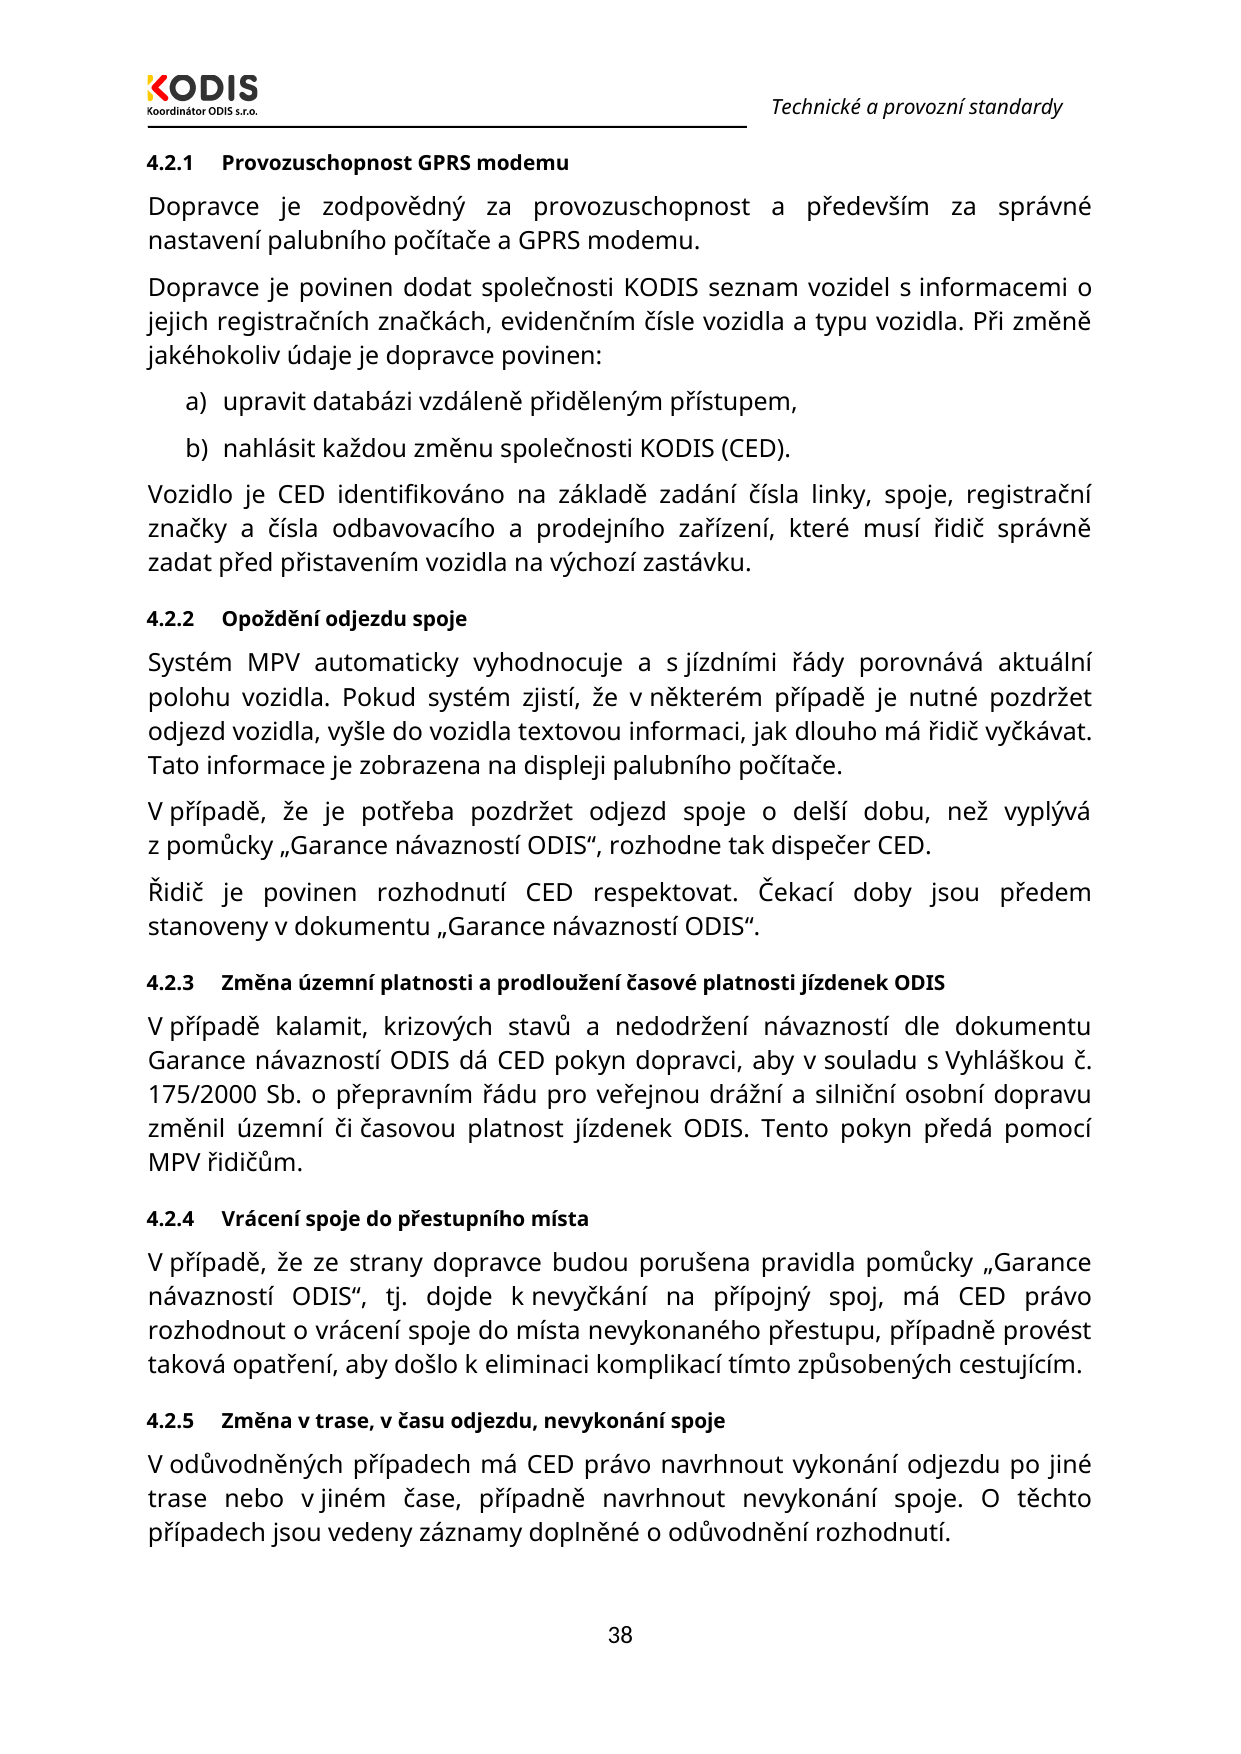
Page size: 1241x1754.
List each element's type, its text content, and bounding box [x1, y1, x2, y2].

text Vozidlo je CED identifikováno na základě zadání čísla linky, spoje, registrační značky a čísla odbavovacího a prodejního zařízení, které musí řidič správně zadat před přistavením vozidla na výchozí zastávku. [148, 477, 1093, 579]
text V případě, že ze strany dopravce budou porušena pravidla pomůcky „Garance návazností ODIS“, tj. dojde k nevyčkání na přípojný spoj, má CED právo rozhodnout o vrácení spoje do místa nevykonaného přestupu, případně provést taková opatření, aby došlo k eliminaci komplikací tímto způsobených cestujícím. [148, 1245, 1093, 1381]
text Dopravce je zodpovědný za provozuschopnost a především za správné nastavení palubního počítače a GPRS modemu. [148, 188, 1093, 257]
text Řidič je povinen rozhodnutí CED respektovat. Čekací doby jsou předem stanoveny v dokumentu „Garance návazností ODIS“. [148, 874, 1093, 943]
subtitle Provozuschopnost GPRS modemu [146, 148, 1093, 176]
text V odůvodněných případech má CED právo navrhnout vykonání odjezdu po jiné trase nebo v jiném čase, případně navrhnout nevykonání spoje. O těchto případech jsou vedeny záznamy doplněné o odůvodnění rozhodnutí. [148, 1447, 1093, 1549]
subtitle Změna v trase, v času odjezdu, nevykonání spoje [146, 1406, 1093, 1434]
list upravit databázi vzdáleně přiděleným přístupem, [185, 384, 1093, 418]
text Systém MPV automaticky vyhodnocuje a s jízdními řády porovnává aktuální polohu vozidla. Pokud systém zjistí, že v některém případě je nutné pozdržet odjezd vozidla, vyšle do vozidla textovou informaci, jak dlouho má řidič vyčkávat. Tato informace je zobrazena na displeji palubního počítače. [148, 645, 1093, 781]
picture [147, 75, 258, 115]
text V případě, že je potřeba pozdržet odjezd spoje o delší dobu, než vyplývá z pomůcky „Garance návazností ODIS“, rozhodne tak dispečer CED. [148, 794, 1093, 862]
subtitle Opoždění odjezdu spoje [146, 604, 1093, 633]
subtitle Změna územní platnosti a prodloužení časové platnosti jízdenek ODIS [146, 968, 1093, 996]
text V případě kalamit, krizových stavů a nedodržení návazností dle dokumentu Garance návazností ODIS dá CED pokyn dopravci, aby v souladu s Vyhláškou č. 175/2000 Sb. o přepravním řádu pro veřejnou drážní a silniční osobní dopravu změnil územní či časovou platnost jízdenek ODIS. Tento pokyn předá pomocí MPV řidičům. [148, 1008, 1093, 1179]
subtitle Vrácení spoje do přestupního místa [146, 1204, 1093, 1232]
text Dopravce je povinen dodat společnosti KODIS seznam vozidel s informacemi o jejich registračních značkách, evidenčním čísle vozidla a typu vozidla. Při změně jakéhokoliv údaje je dopravce povinen: [148, 269, 1093, 371]
list nahlásit každou změnu společnosti KODIS (CED). [185, 430, 1093, 464]
